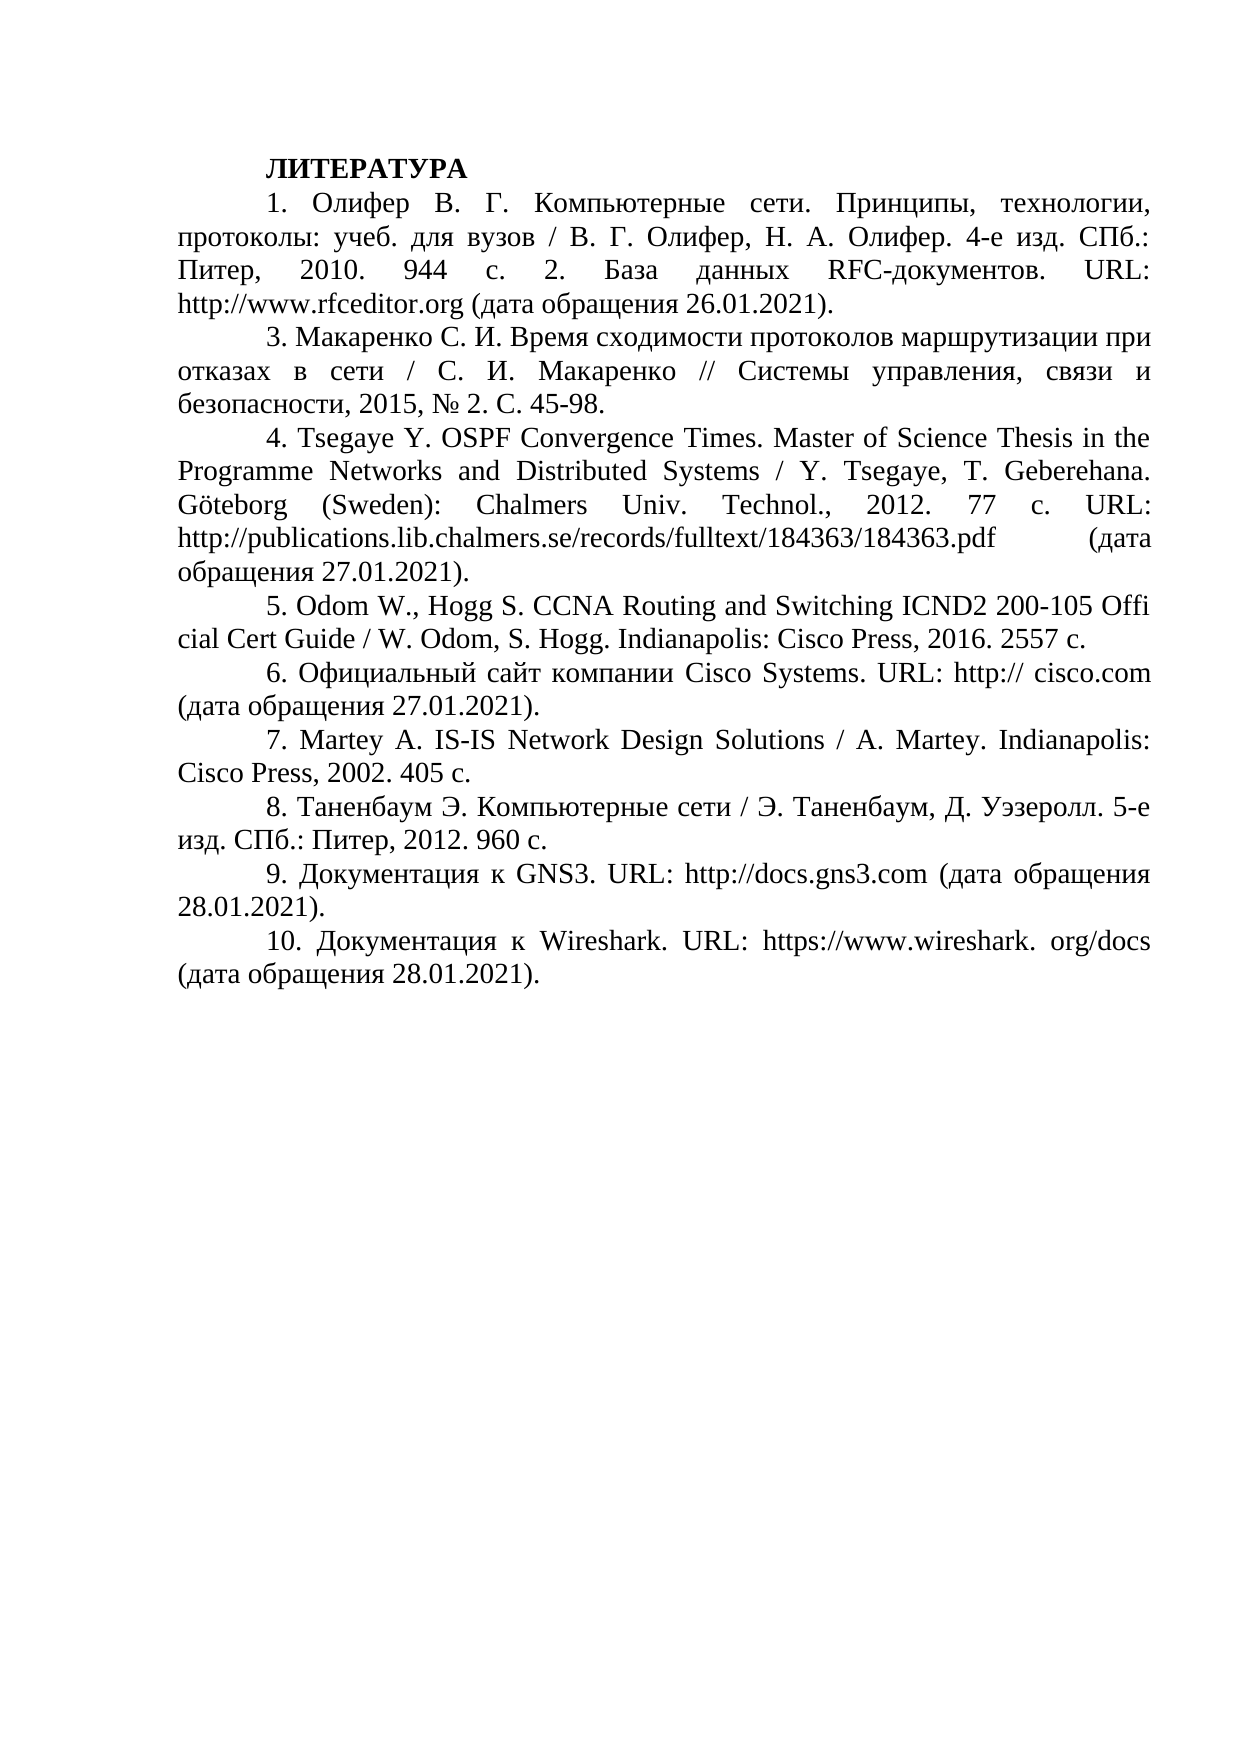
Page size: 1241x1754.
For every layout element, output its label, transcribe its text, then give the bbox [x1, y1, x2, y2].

text 10. Документация к Wireshark. URL: https://www.wireshark. org/docs (дата обращения 28.01.2021). [177, 923, 1152, 990]
text 9. Документация к GNS3. URL: http://docs.gns3.com (дата обращения 28.01.2021). [177, 856, 1152, 923]
text 7. Martey A. IS-IS Network Design Solutions / A. Martey. Indianapolis: Cisco Press, 2002. 405 с. [177, 722, 1152, 789]
text 4. Tsegaye Y. OSPF Convergence Times. Master of Science Thesis in the Programme Networks and Distributed Systems / Y. Tsegaye, T. Geberehana. Göteborg (Sweden): Chalmers Univ. Technol., 2012. 77 с. URL: http://publications.lib.chalmers.se/records/fulltext/184363/184363.pdf (дата обращения 27.01.2021). [177, 420, 1152, 588]
text 1. Олифер В. Г. Компьютерные сети. Принципы, технологии, протоколы: учеб. для вузов / В. Г. Олифер, Н. А. Олифер. 4-е изд. СПб.: Питер, 2010. 944 с. 2. База данных RFC-документов. URL: http://www.rfceditor.org (дата обращения 26.01.2021). [177, 185, 1152, 319]
text 5. Odom W., Hogg S. CCNA Routing and Switching ICND2 200-105 Offi cial Cert Guide / W. Odom, S. Hogg. Indianapolis: Cisco Press, 2016. 2557 с. [177, 588, 1152, 655]
text 6. Официальный сайт компании Cisco Systems. URL: http:// cisco.com (дата обращения 27.01.2021). [177, 655, 1152, 722]
text ЛИТЕРАТУРА [177, 152, 1152, 185]
text 8. Таненбаум Э. Компьютерные сети / Э. Таненбаум, Д. Уэзеролл. 5-е изд. СПб.: Питер, 2012. 960 с. [177, 789, 1152, 856]
text 3. Макаренко С. И. Время сходимости протоколов маршрутизации при отказах в сети / С. И. Макаренко // Системы управления, связи и безопасности, 2015, № 2. С. 45-98. [177, 319, 1152, 420]
